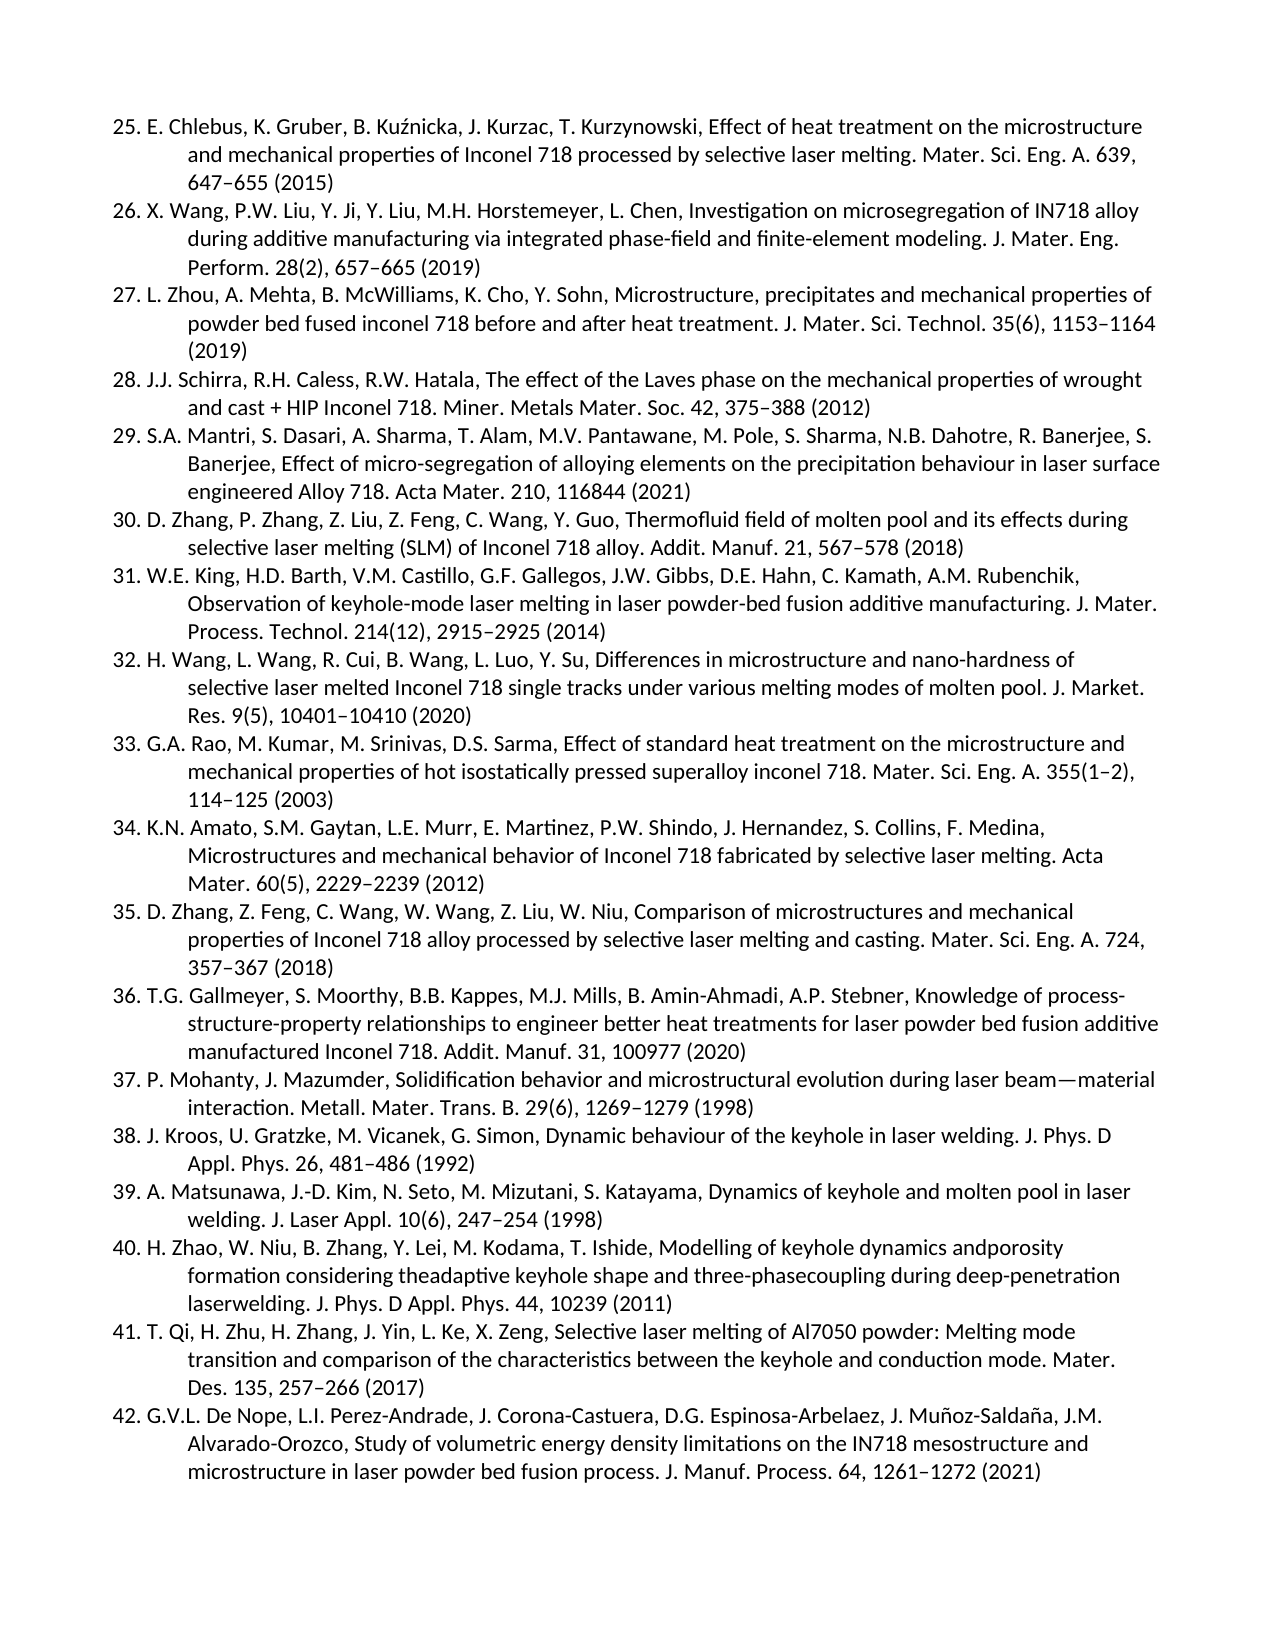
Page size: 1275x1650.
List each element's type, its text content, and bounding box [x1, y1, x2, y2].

text 26. X. Wang, P.W. Liu, Y. Ji, Y. Liu, M.H. Horstemeyer, L. Chen, Investigation on microsegregation of IN718 alloy during additive manufacturing via integrated phase-field and finite-element modeling. J. Mater. Eng. Perform. 28(2), 657–665 (2019) [112, 197, 1162, 281]
text 25. E. Chlebus, K. Gruber, B. Kuźnicka, J. Kurzac, T. Kurzynowski, Effect of heat treatment on the microstructure and mechanical properties of Inconel 718 processed by selective laser melting. Mater. Sci. Eng. A. 639, 647–655 (2015) [112, 112, 1162, 197]
text 35. D. Zhang, Z. Feng, C. Wang, W. Wang, Z. Liu, W. Niu, Comparison of microstructures and mechanical properties of Inconel 718 alloy processed by selective laser melting and casting. Mater. Sci. Eng. A. 724, 357–367 (2018) [112, 897, 1162, 981]
text 37. P. Mohanty, J. Mazumder, Solidification behavior and microstructural evolution during laser beam—material interaction. Metall. Mater. Trans. B. 29(6), 1269–1279 (1998) [112, 1065, 1162, 1121]
text 28. J.J. Schirra, R.H. Caless, R.W. Hatala, The effect of the Laves phase on the mechanical properties of wrought and cast + HIP Inconel 718. Miner. Metals Mater. Soc. 42, 375–388 (2012) [112, 365, 1162, 421]
text 27. L. Zhou, A. Mehta, B. McWilliams, K. Cho, Y. Sohn, Microstructure, precipitates and mechanical properties of powder bed fused inconel 718 before and after heat treatment. J. Mater. Sci. Technol. 35(6), 1153–1164 (2019) [112, 281, 1162, 365]
text 34. K.N. Amato, S.M. Gaytan, L.E. Murr, E. Martinez, P.W. Shindo, J. Hernandez, S. Collins, F. Medina, Microstructures and mechanical behavior of Inconel 718 fabricated by selective laser melting. Acta Mater. 60(5), 2229–2239 (2012) [112, 813, 1162, 897]
text 31. W.E. King, H.D. Barth, V.M. Castillo, G.F. Gallegos, J.W. Gibbs, D.E. Hahn, C. Kamath, A.M. Rubenchik, Observation of keyhole-mode laser melting in laser powder-bed fusion additive manufacturing. J. Mater. Process. Technol. 214(12), 2915–2925 (2014) [112, 561, 1162, 645]
text 41. T. Qi, H. Zhu, H. Zhang, J. Yin, L. Ke, X. Zeng, Selective laser melting of Al7050 powder: Melting mode transition and comparison of the characteristics between the keyhole and conduction mode. Mater. Des. 135, 257–266 (2017) [112, 1317, 1162, 1401]
text 39. A. Matsunawa, J.-D. Kim, N. Seto, M. Mizutani, S. Katayama, Dynamics of keyhole and molten pool in laser welding. J. Laser Appl. 10(6), 247–254 (1998) [112, 1177, 1162, 1233]
text 29. S.A. Mantri, S. Dasari, A. Sharma, T. Alam, M.V. Pantawane, M. Pole, S. Sharma, N.B. Dahotre, R. Banerjee, S. Banerjee, Effect of micro-segregation of alloying elements on the precipitation behaviour in laser surface engineered Alloy 718. Acta Mater. 210, 116844 (2021) [112, 421, 1162, 505]
text 36. T.G. Gallmeyer, S. Moorthy, B.B. Kappes, M.J. Mills, B. Amin-Ahmadi, A.P. Stebner, Knowledge of process-structure-property relationships to engineer better heat treatments for laser powder bed fusion additive manufactured Inconel 718. Addit. Manuf. 31, 100977 (2020) [112, 981, 1162, 1065]
text 42. G.V.L. De Nope, L.I. Perez-Andrade, J. Corona-Castuera, D.G. Espinosa-Arbelaez, J. Muñoz-Saldaña, J.M. Alvarado-Orozco, Study of volumetric energy density limitations on the IN718 mesostructure and microstructure in laser powder bed fusion process. J. Manuf. Process. 64, 1261–1272 (2021) [112, 1401, 1162, 1486]
text 40. H. Zhao, W. Niu, B. Zhang, Y. Lei, M. Kodama, T. Ishide, Modelling of keyhole dynamics andporosity formation considering theadaptive keyhole shape and three-phasecoupling during deep-penetration laserwelding. J. Phys. D Appl. Phys. 44, 10239 (2011) [112, 1233, 1162, 1317]
text 30. D. Zhang, P. Zhang, Z. Liu, Z. Feng, C. Wang, Y. Guo, Thermofluid field of molten pool and its effects during selective laser melting (SLM) of Inconel 718 alloy. Addit. Manuf. 21, 567–578 (2018) [112, 505, 1162, 561]
text 38. J. Kroos, U. Gratzke, M. Vicanek, G. Simon, Dynamic behaviour of the keyhole in laser welding. J. Phys. D Appl. Phys. 26, 481–486 (1992) [112, 1121, 1162, 1177]
text 32. H. Wang, L. Wang, R. Cui, B. Wang, L. Luo, Y. Su, Differences in microstructure and nano-hardness of selective laser melted Inconel 718 single tracks under various melting modes of molten pool. J. Market. Res. 9(5), 10401–10410 (2020) [112, 645, 1162, 729]
text 33. G.A. Rao, M. Kumar, M. Srinivas, D.S. Sarma, Effect of standard heat treatment on the microstructure and mechanical properties of hot isostatically pressed superalloy inconel 718. Mater. Sci. Eng. A. 355(1–2), 114–125 (2003) [112, 729, 1162, 813]
